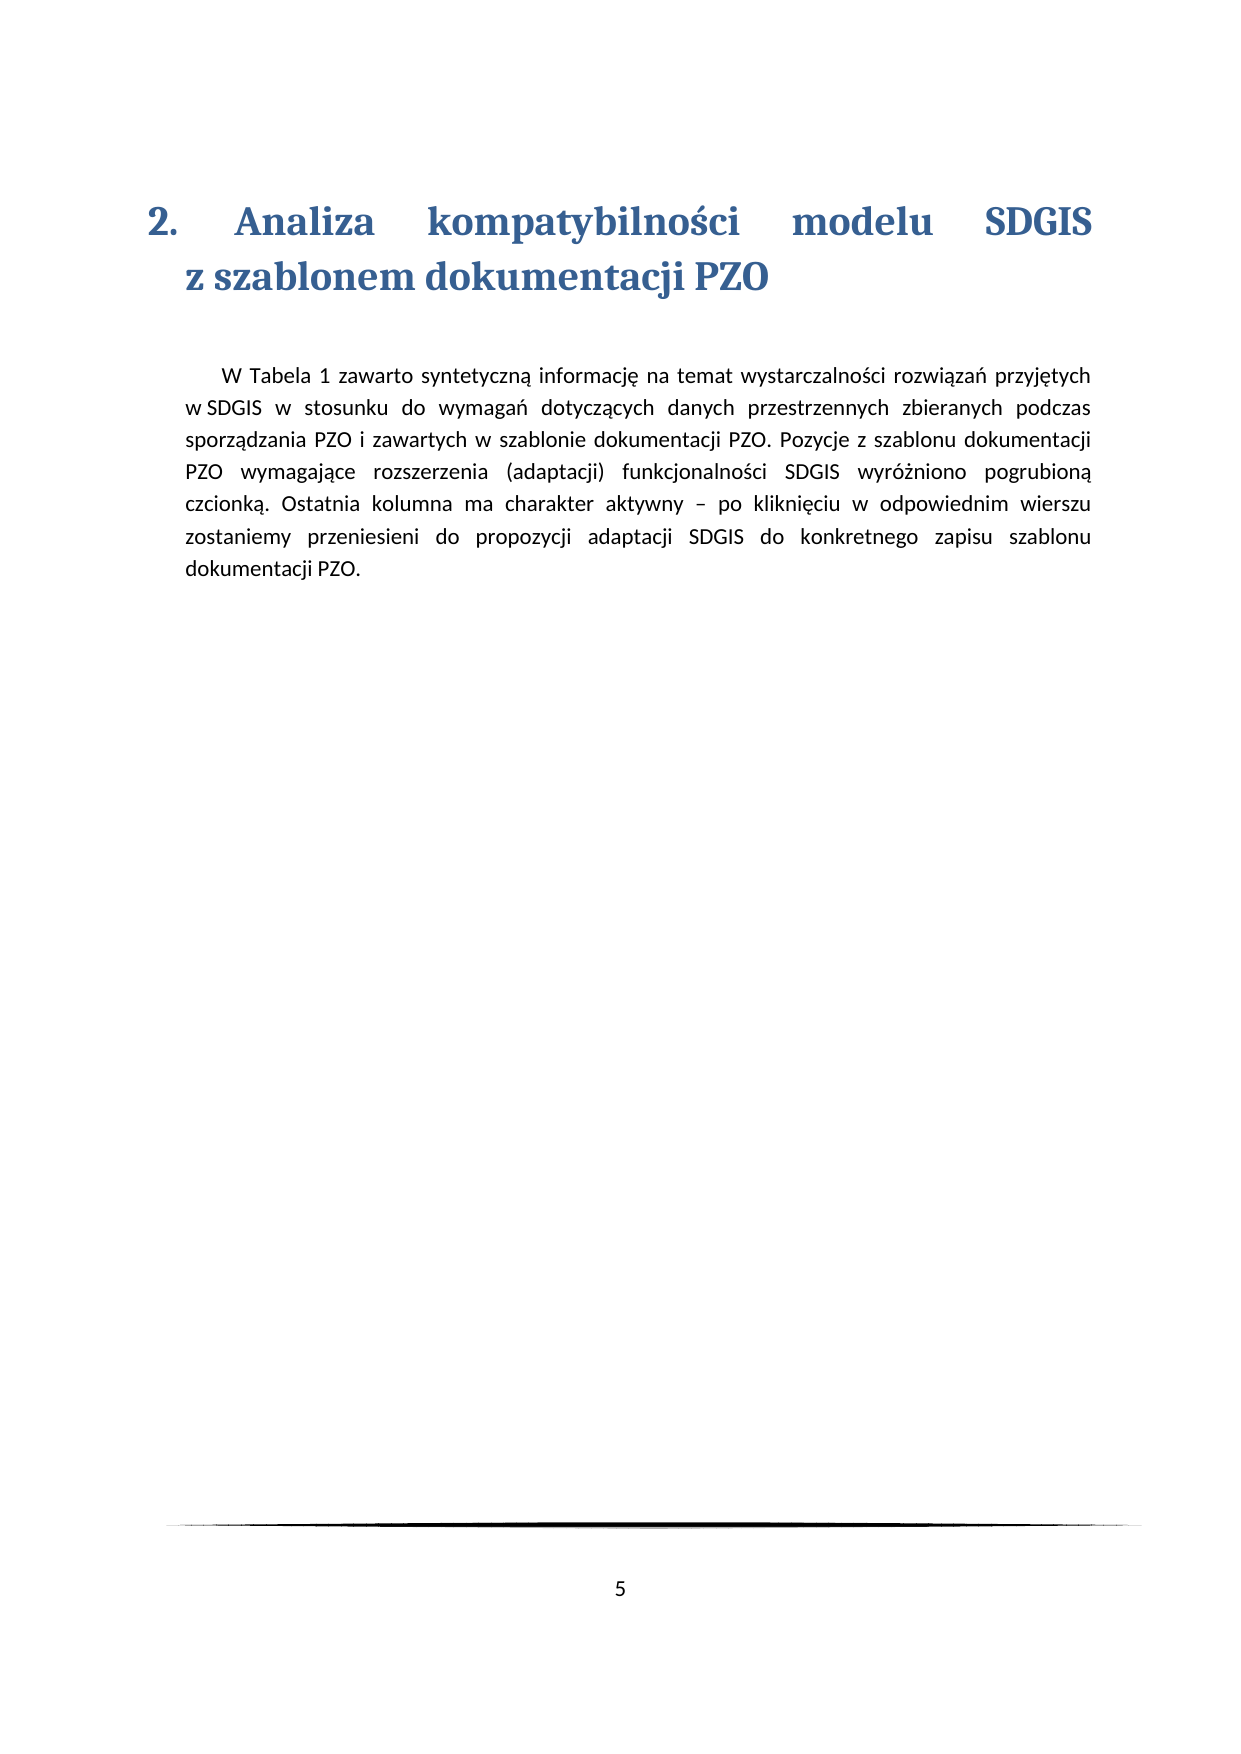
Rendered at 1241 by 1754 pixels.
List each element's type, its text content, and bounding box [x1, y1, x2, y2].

picture [166, 1521, 1142, 1529]
text W Tabela 1 zawarto syntetyczną informację na temat wystarczalności rozwiązań przyjętych w SDGIS w stosunku do wymagań dotyczących danych przestrzennych zbieranych podczas sporządzania PZO i zawartych w szablonie dokumentacji PZO. Pozycje z szablonu dokumentacji PZO wymagające rozszerzenia (adaptacji) funkcjonalności SDGIS wyróżniono pogrubioną czcionką. Ostatnia kolumna ma charakter aktywny – po kliknięciu w odpowiednim wierszu zostaniemy przeniesieni do propozycji adaptacji SDGIS do konkretnego zapisu szablonu dokumentacji PZO. [185, 361, 1093, 582]
subtitle Analiza kompatybilności modelu SDGIS z szablonem dokumentacji PZO [148, 198, 1093, 301]
